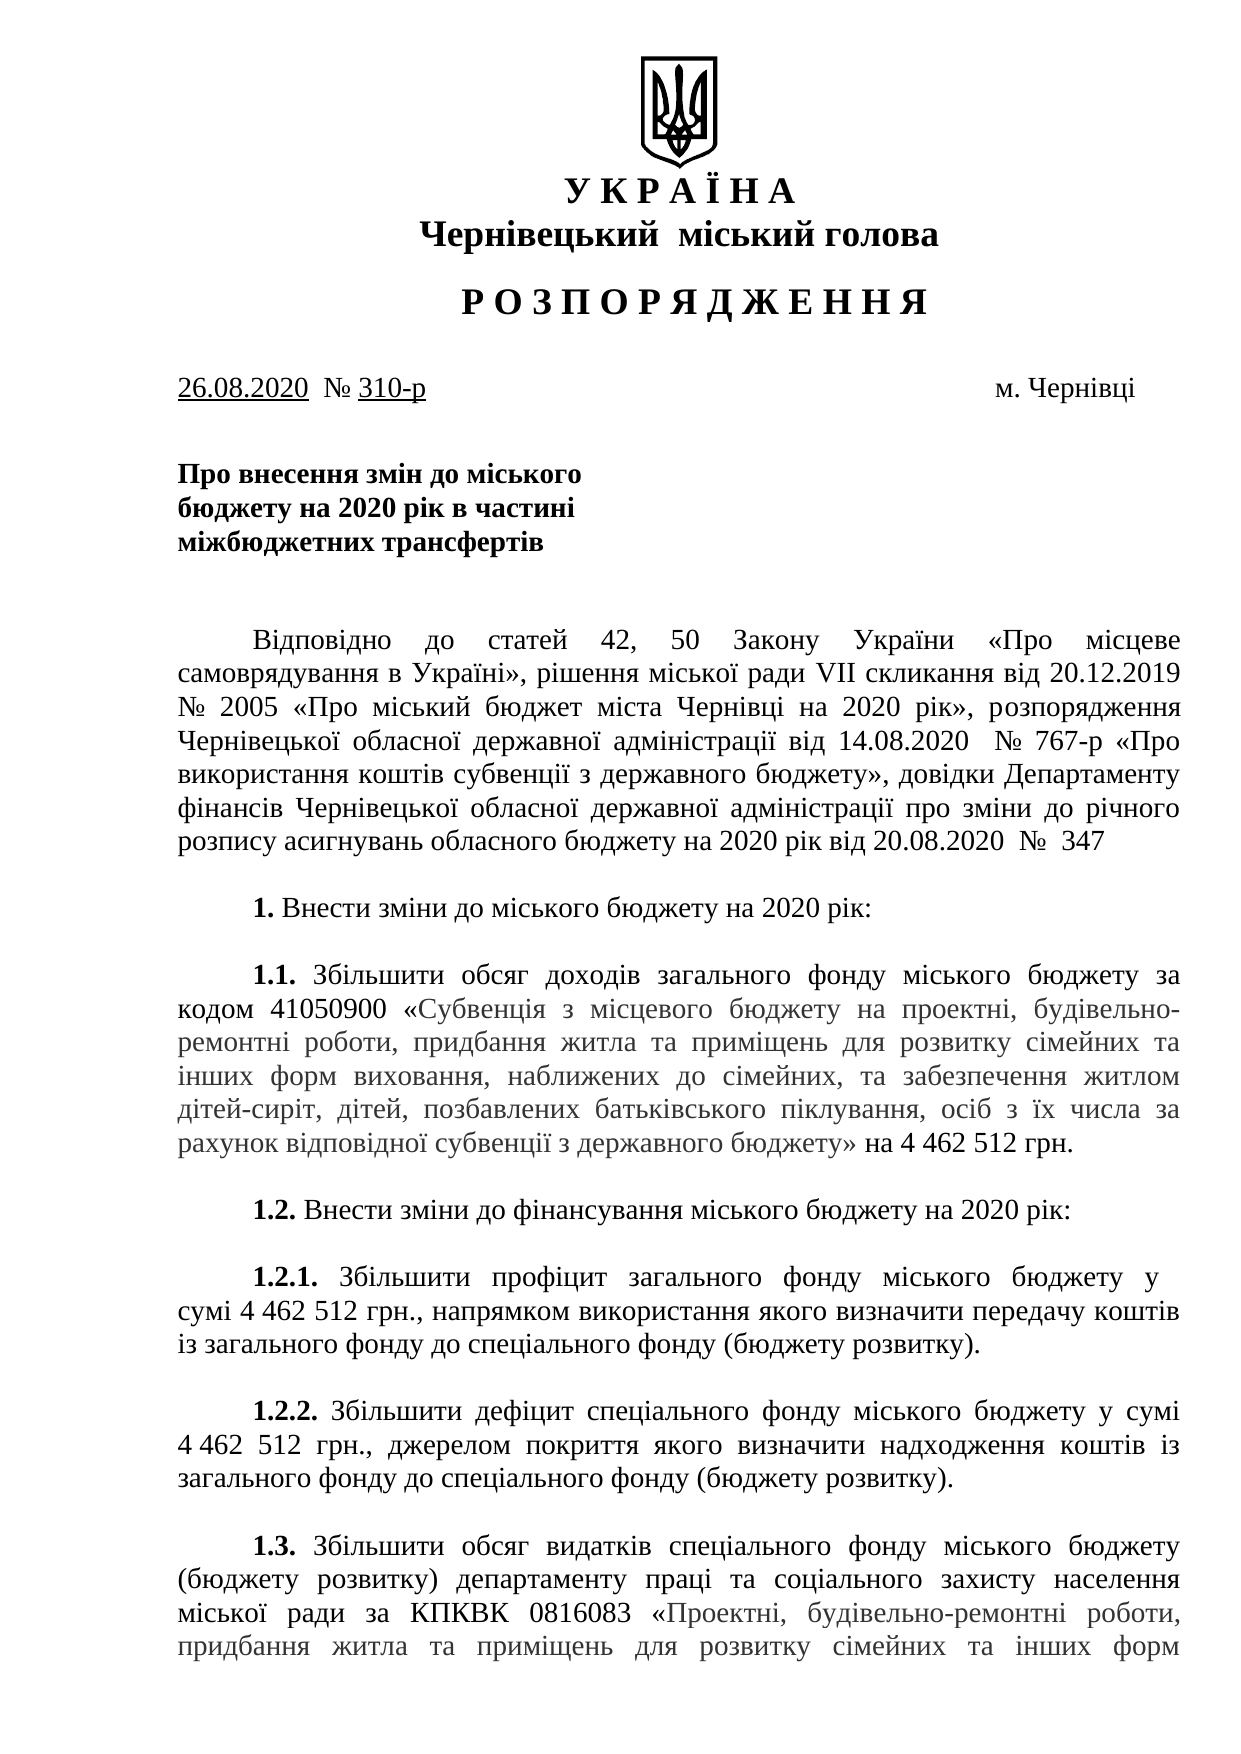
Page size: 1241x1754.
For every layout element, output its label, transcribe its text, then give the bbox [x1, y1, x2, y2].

text Чернівецький міський голова [177, 212, 1181, 255]
text 26.08.2020 № 310-р м. Чернівці [177, 370, 1181, 404]
subtitle Р О З П О Р Я Д Ж Е Н Н Я [207, 279, 1181, 322]
text Про внесення змін до міського [177, 457, 1181, 490]
text 1.2.1. Збільшити профіцит загального фонду міського бюджету у сумі 4 462 512 грн., напрямком використання якого визначити передачу коштів із загального фонду до спеціального фонду (бюджету розвитку). [177, 1259, 1181, 1360]
text Відповідно до статей 42, 50 Закону України «Про місцеве самоврядування в Україні», рішення міської ради VІI скликання від 20.12.2019 № 2005 «Про міський бюджет міста Чернівці на 2020 рік», розпорядження Чернівецької обласної державної адміністрації від 14.08.2020 № 767-р «Про використання коштів субвенції з державного бюджету», довідки Департаменту фінансів Чернівецької обласної державної адміністрації про зміни до річного розпису асигнувань обласного бюджету на 2020 рік від 20.08.2020 № 347 [177, 622, 1181, 857]
text 1.1. Збільшити обсяг доходів загального фонду міського бюджету за кодом 41050900 «Субвенція з місцевого бюджету на проектні, будівельно-ремонтні роботи, придбання житла та приміщень для розвитку сімейних та інших форм виховання, наближених до сімейних, та забезпечення житлом дітей-сиріт, дітей, позбавлених батьківського піклування, осіб з їх числа за рахунок відповідної субвенції з державного бюджету» на 4 462 512 грн. [177, 957, 1181, 1025]
text 1.2. Внести зміни до фінансування міського бюджету на 2020 рік: [177, 1192, 1181, 1226]
text бюджету на 2020 рік в частині [177, 490, 1181, 524]
text 1. Внести зміни до міського бюджету на 2020 рік: [177, 890, 1181, 924]
text У К Р А Ї Н А [177, 169, 1181, 212]
text міжбюджетних трансфертів [177, 524, 1181, 557]
text 1.2.2. Збільшити дефіцит спеціального фонду міського бюджету у сумі 4 462 512 грн., джерелом покриття якого визначити надходження коштів із загального фонду до спеціального фонду (бюджету розвитку). [177, 1393, 1181, 1494]
